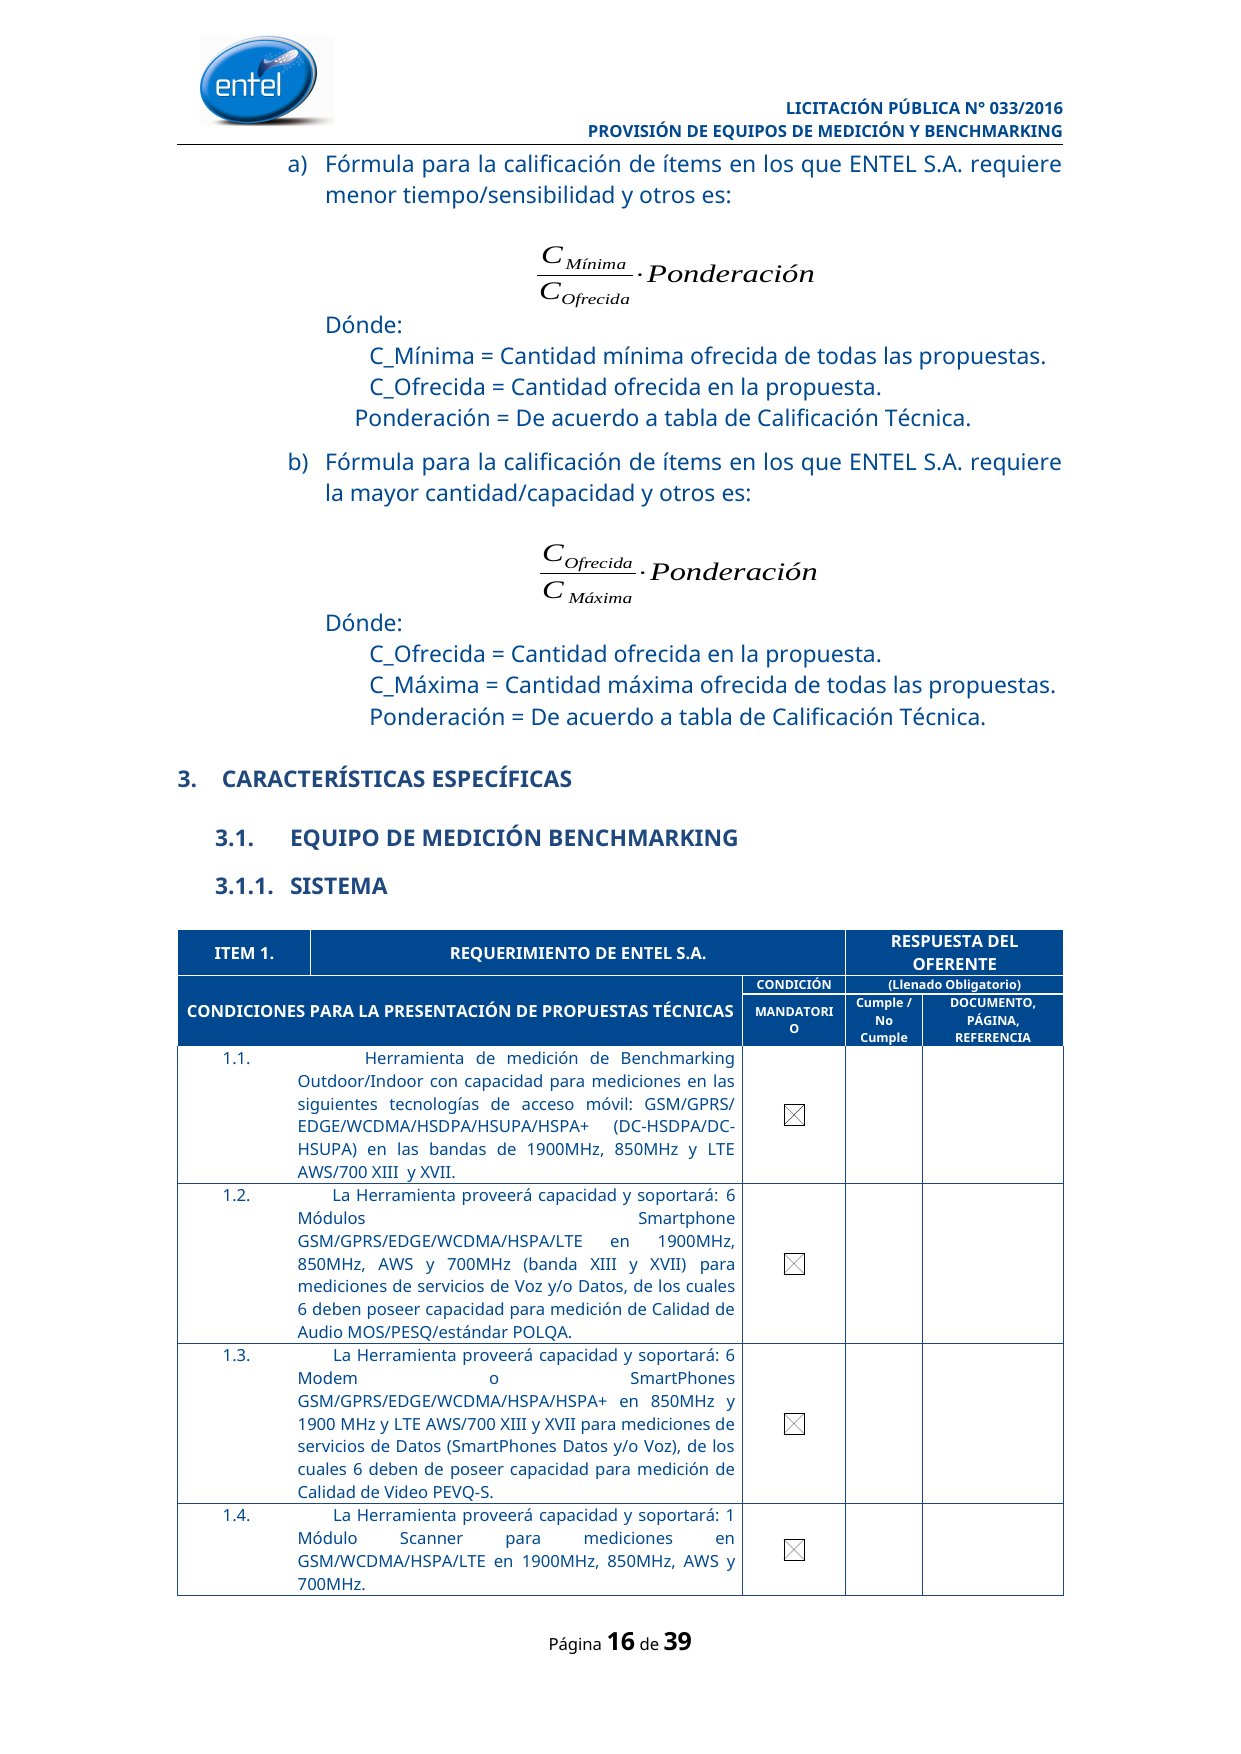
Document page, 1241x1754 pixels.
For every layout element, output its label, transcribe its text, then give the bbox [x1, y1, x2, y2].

table_cell [923, 1344, 1063, 1503]
table_cell Cumple / No Cumple [846, 995, 922, 1046]
list C_Ofrecida = Cantidad ofrecida en la propuesta. [369, 371, 1063, 402]
list Ponderación = De acuerdo a tabla de Calificación Técnica. [369, 701, 1063, 732]
list Dónde: [318, 308, 1063, 340]
table_header RESPUESTA DEL OFERENTE [846, 930, 1063, 975]
list Ponderación = De acuerdo a tabla de Calificación Técnica. [354, 402, 1063, 433]
list Fórmula para la calificación de ítems en los que ENTEL S.A. requiere menor tiempo/sensibilidad y otros es: [287, 148, 1063, 210]
list Fórmula para la calificación de ítems en los que ENTEL S.A. requiere la mayor cantidad/capacidad y otros es: [287, 446, 1063, 508]
table_cell [743, 1047, 845, 1183]
list C_Mínima = Cantidad mínima ofrecida de todas las propuestas. [369, 340, 1063, 371]
table_cell CONDICIONES PARA LA PRESENTACIÓN DE PROPUESTAS TÉCNICAS [178, 976, 742, 1046]
table_cell [846, 1504, 922, 1595]
table_cell La Herramienta proveerá capacidad y soportará: 1 Módulo Scanner para mediciones en GSM/WCDMA/HSPA/LTE en 1900MHz, 850MHz, AWS y 700MHz. [178, 1504, 742, 1595]
table_cell [846, 1344, 922, 1503]
table_cell [923, 1047, 1063, 1183]
table_cell [743, 1184, 845, 1343]
table_cell CONDICIÓN [743, 976, 845, 993]
table_cell MANDATORIO [743, 995, 845, 1046]
list C_Ofrecida = Cantidad ofrecida en la propuesta. [369, 638, 1063, 669]
table_cell La Herramienta proveerá capacidad y soportará: 6 Modem o SmartPhones GSM/GPRS/EDGE/WCDMA/HSPA/HSPA+ en 850MHz y 1900 MHz y LTE AWS/700 XIII y XVII para mediciones de servicios de Datos (SmartPhones Datos y/o Voz), de los cuales 6 deben de poseer capacidad para medición de Calidad de Video PEVQ-S. [178, 1344, 742, 1503]
table_cell [743, 1344, 845, 1503]
list CARACTERÍSTICAS ESPECÍFICAS [177, 763, 1063, 794]
picture [199, 35, 335, 126]
list SISTEMA [215, 870, 1063, 901]
table_cell [923, 1184, 1063, 1343]
list Dónde: [318, 607, 1063, 638]
table_cell Herramienta de medición de Benchmarking Outdoor/Indoor con capacidad para mediciones en las siguientes tecnologías de acceso móvil: GSM/GPRS/ EDGE/WCDMA/HSDPA/HSUPA/HSPA+ (DC-HSDPA/DC-HSUPA) en las bandas de 1900MHz, 850MHz y LTE AWS/700 XIII y XVII. [178, 1047, 742, 1183]
table_cell La Herramienta proveerá capacidad y soportará: 6 Módulos Smartphone GSM/GPRS/EDGE/WCDMA/HSPA/LTE en 1900MHz, 850MHz, AWS y 700MHz (banda XIII y XVII) para mediciones de servicios de Voz y/o Datos, de los cuales 6 deben poseer capacidad para medición de Calidad de Audio MOS/PESQ/estándar POLQA. [178, 1184, 742, 1343]
list EQUIPO DE MEDICIÓN BENCHMARKING [215, 822, 1063, 853]
table_cell (Llenado Obligatorio) [846, 976, 1063, 993]
table_cell [846, 1047, 922, 1183]
list C_Máxima = Cantidad máxima ofrecida de todas las propuestas. [369, 669, 1063, 701]
table_cell DOCUMENTO, PÁGINA, REFERENCIA [923, 995, 1063, 1046]
table_header ITEM 1. [178, 930, 310, 975]
table_cell [743, 1504, 845, 1595]
table_cell [846, 1184, 922, 1343]
table_header REQUERIMIENTO DE ENTEL S.A. [311, 930, 845, 975]
table_cell [923, 1504, 1063, 1595]
